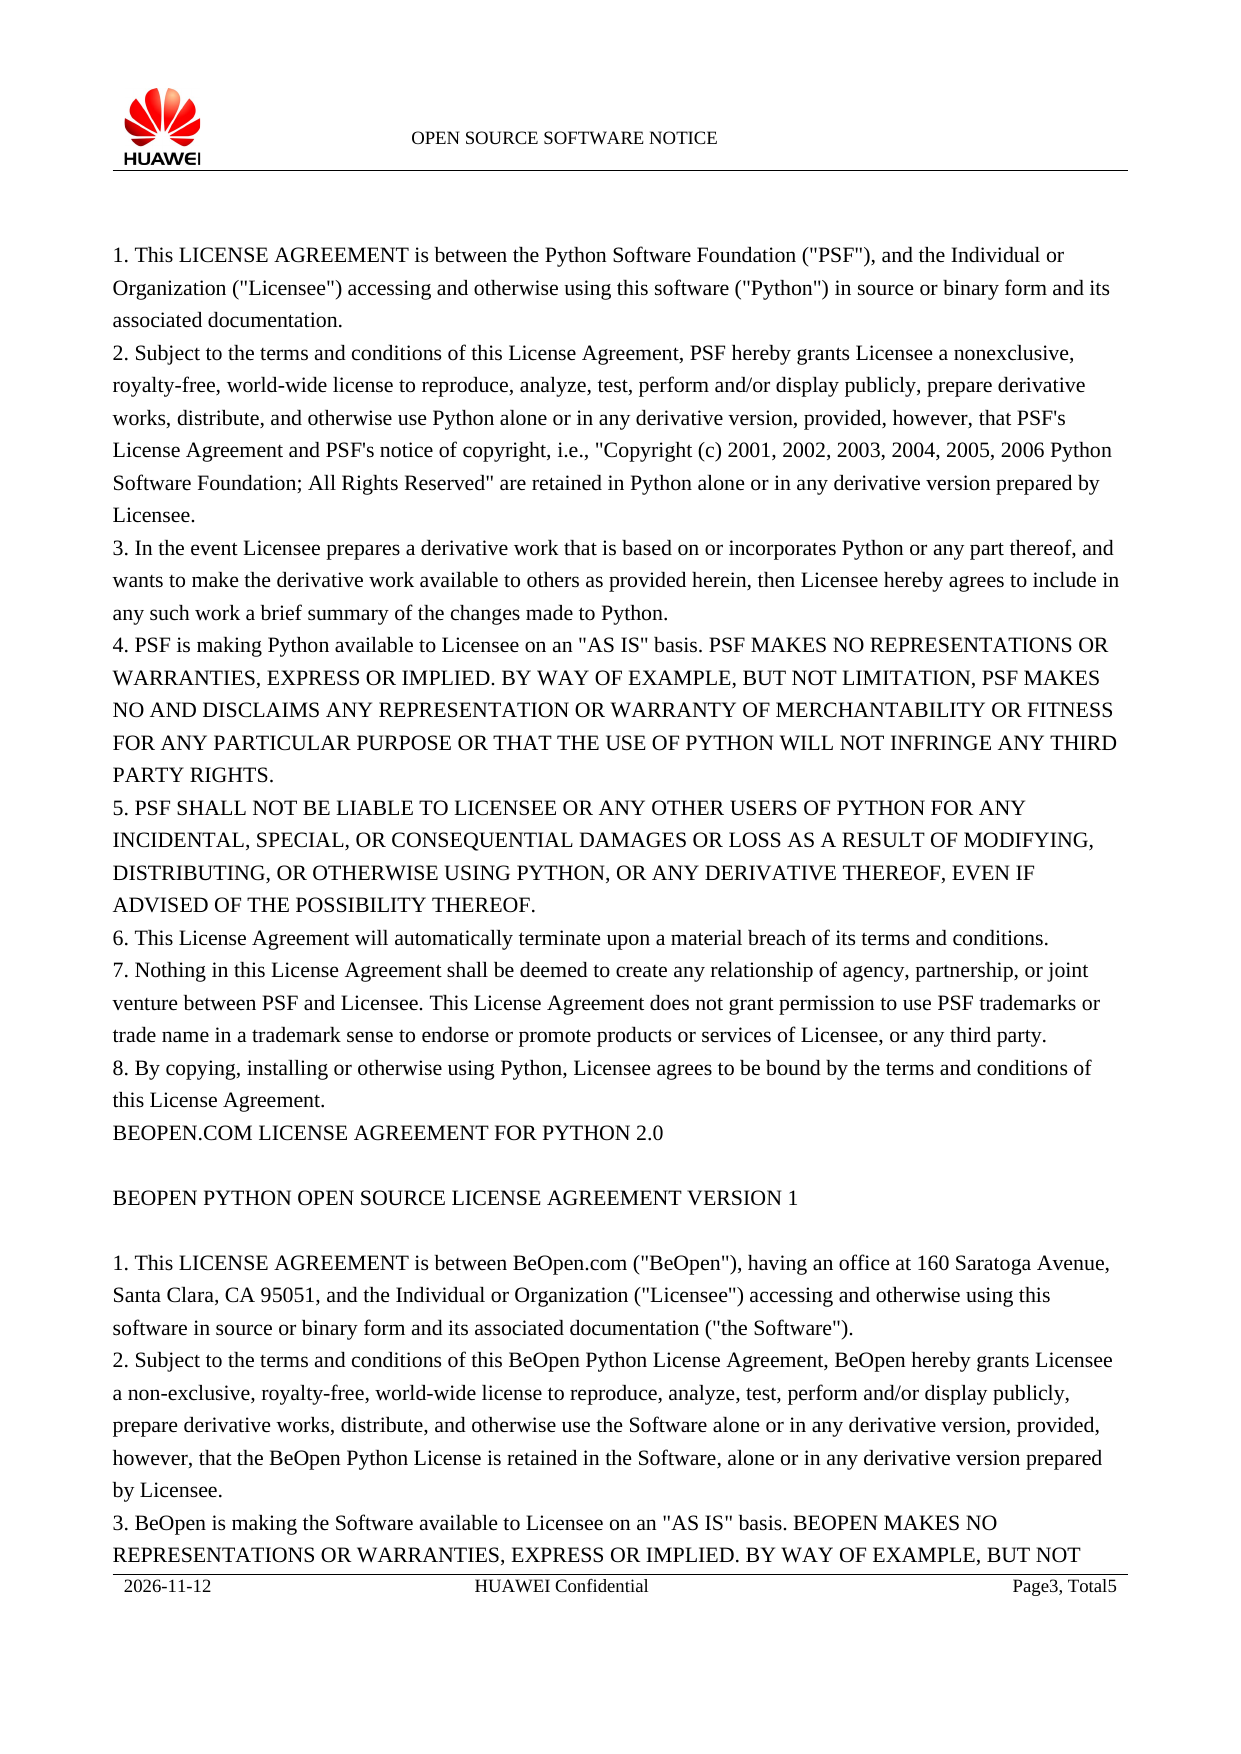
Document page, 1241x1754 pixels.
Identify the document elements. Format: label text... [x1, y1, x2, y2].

picture [124, 88, 201, 165]
